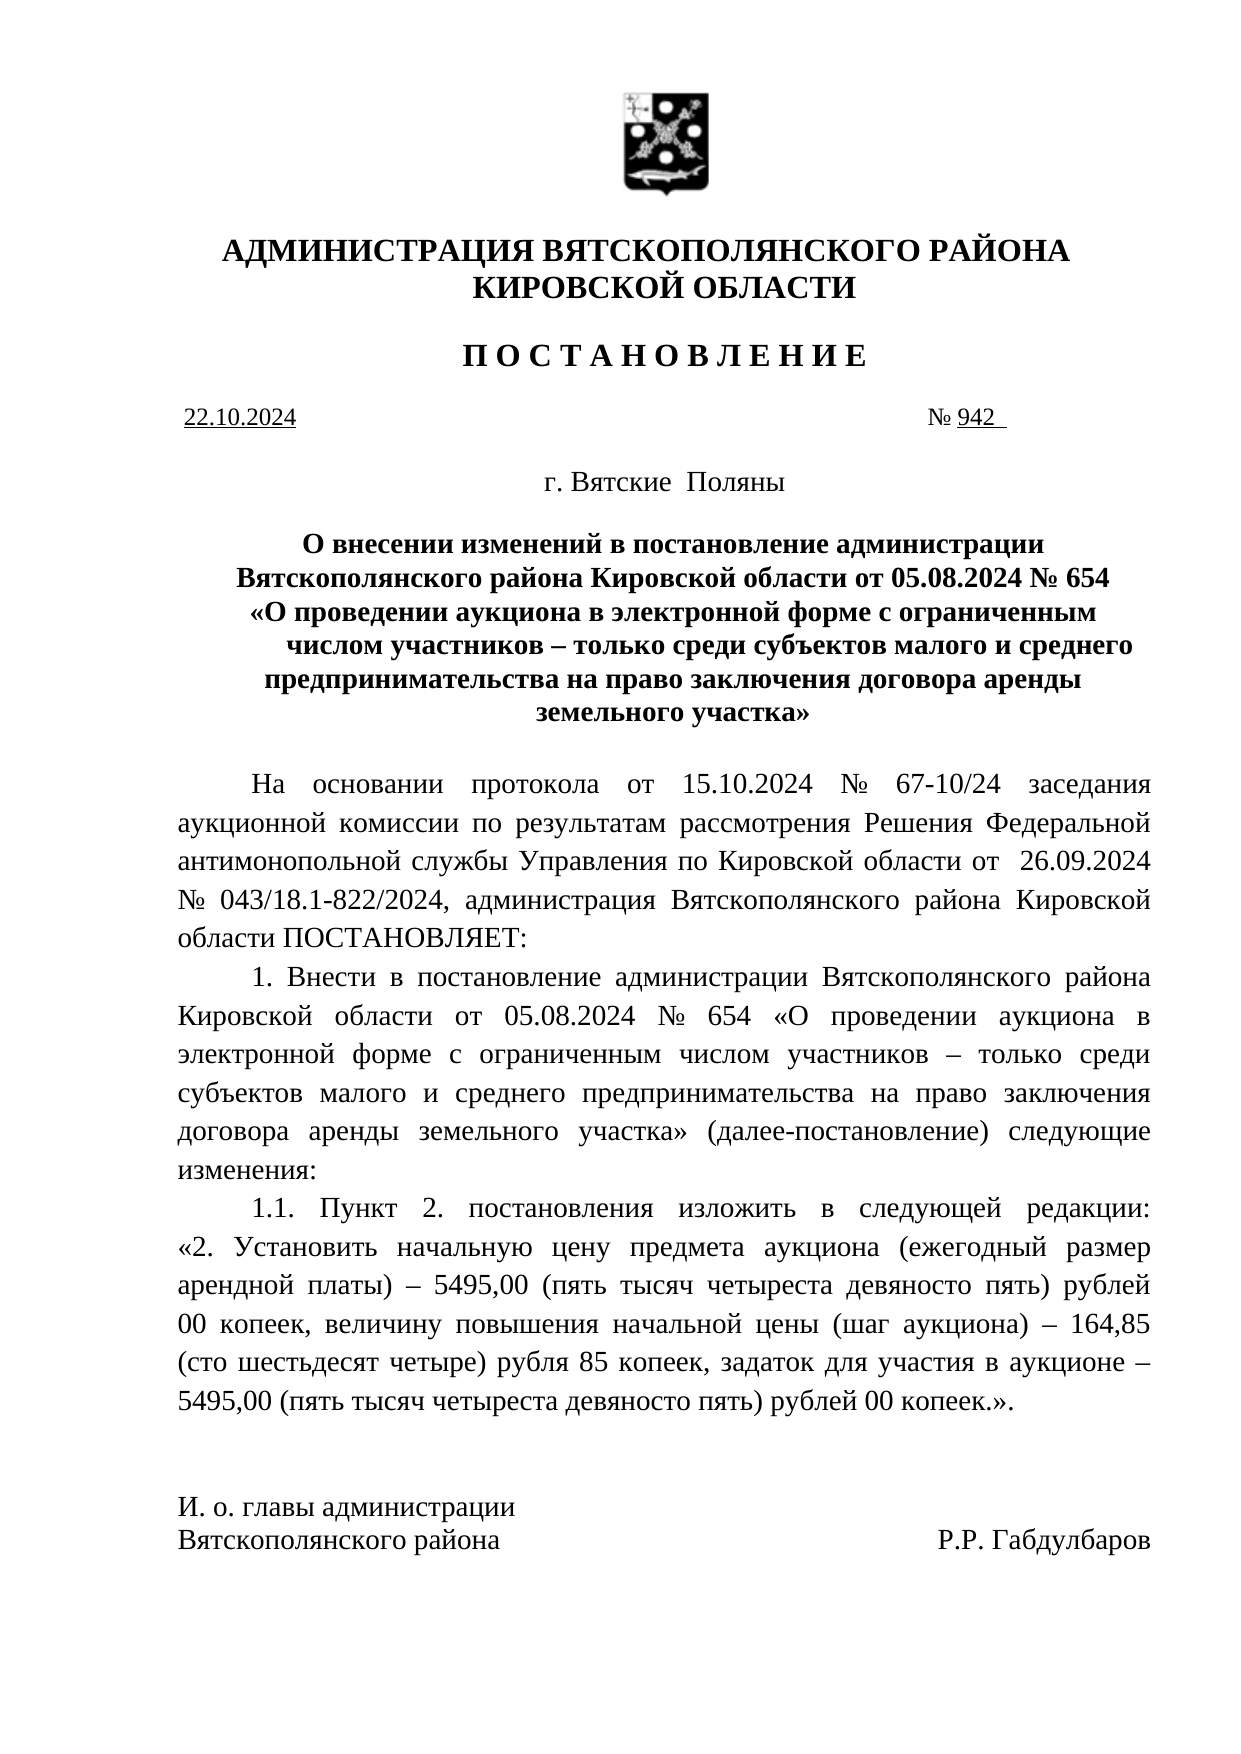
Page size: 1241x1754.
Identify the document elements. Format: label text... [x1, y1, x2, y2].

text г. Вятские Поляны [177, 464, 1152, 498]
list АДМИНИСТРАЦИЯ ВЯТСКОПОЛЯНСКОГО РАЙОНА [12, 231, 1152, 268]
table_header О внесении изменений в постановление администрации Вятскополянского района Кировской области от 05.08.2024 № 654 «О проведении аукциона в электронной форме с ограниченным числом участников – только среди субъектов малого и среднего предпринимательства на право заключения договора аренды земельного участка» [166, 527, 1174, 728]
text 1.1. Пункт 2. постановления изложить в следующей редакции: «2. Установить начальную цену предмета аукциона (ежегодный размер арендной платы) – 5495,00 (пять тысяч четыреста девяносто пять) рублей 00 копеек, величину повышения начальной цены (шаг аукциона) – 164,85 (сто шестьдесят четыре) рубля 85 копеек, задаток для участия в аукционе – 5495,00 (пять тысяч четыреста девяносто пять) рублей 00 копеек.». [177, 1190, 1152, 1417]
text КИРОВСКОЙ ОБЛАСТИ [177, 268, 1152, 305]
text 22.10.2024 № 942 [177, 402, 1152, 431]
text На основании протокола от 15.10.2024 № 67-10/24 заседания аукционной комиссии по результатам рассмотрения Решения Федеральной антимонопольной службы Управления по Кировской области от 26.09.2024 № 043/18.1-822/2024, администрация Вятскополянского района Кировской области ПОСТАНОВЛЯЕТ: [177, 766, 1152, 954]
text Вятскополянского района Р.Р. Габдулбаров [177, 1522, 1152, 1556]
text П О С Т А Н О В Л Е Н И Е [177, 336, 1152, 373]
text 1. Внести в постановление администрации Вятскополянского района Кировской области от 05.08.2024 № 654 «О проведении аукциона в электронной форме с ограниченным числом участников – только среди субъектов малого и среднего предпринимательства на право заключения договора аренды земельного участка» (далее-постановление) следующие изменения: [177, 959, 1152, 1185]
text И. о. главы администрации [177, 1489, 1152, 1522]
